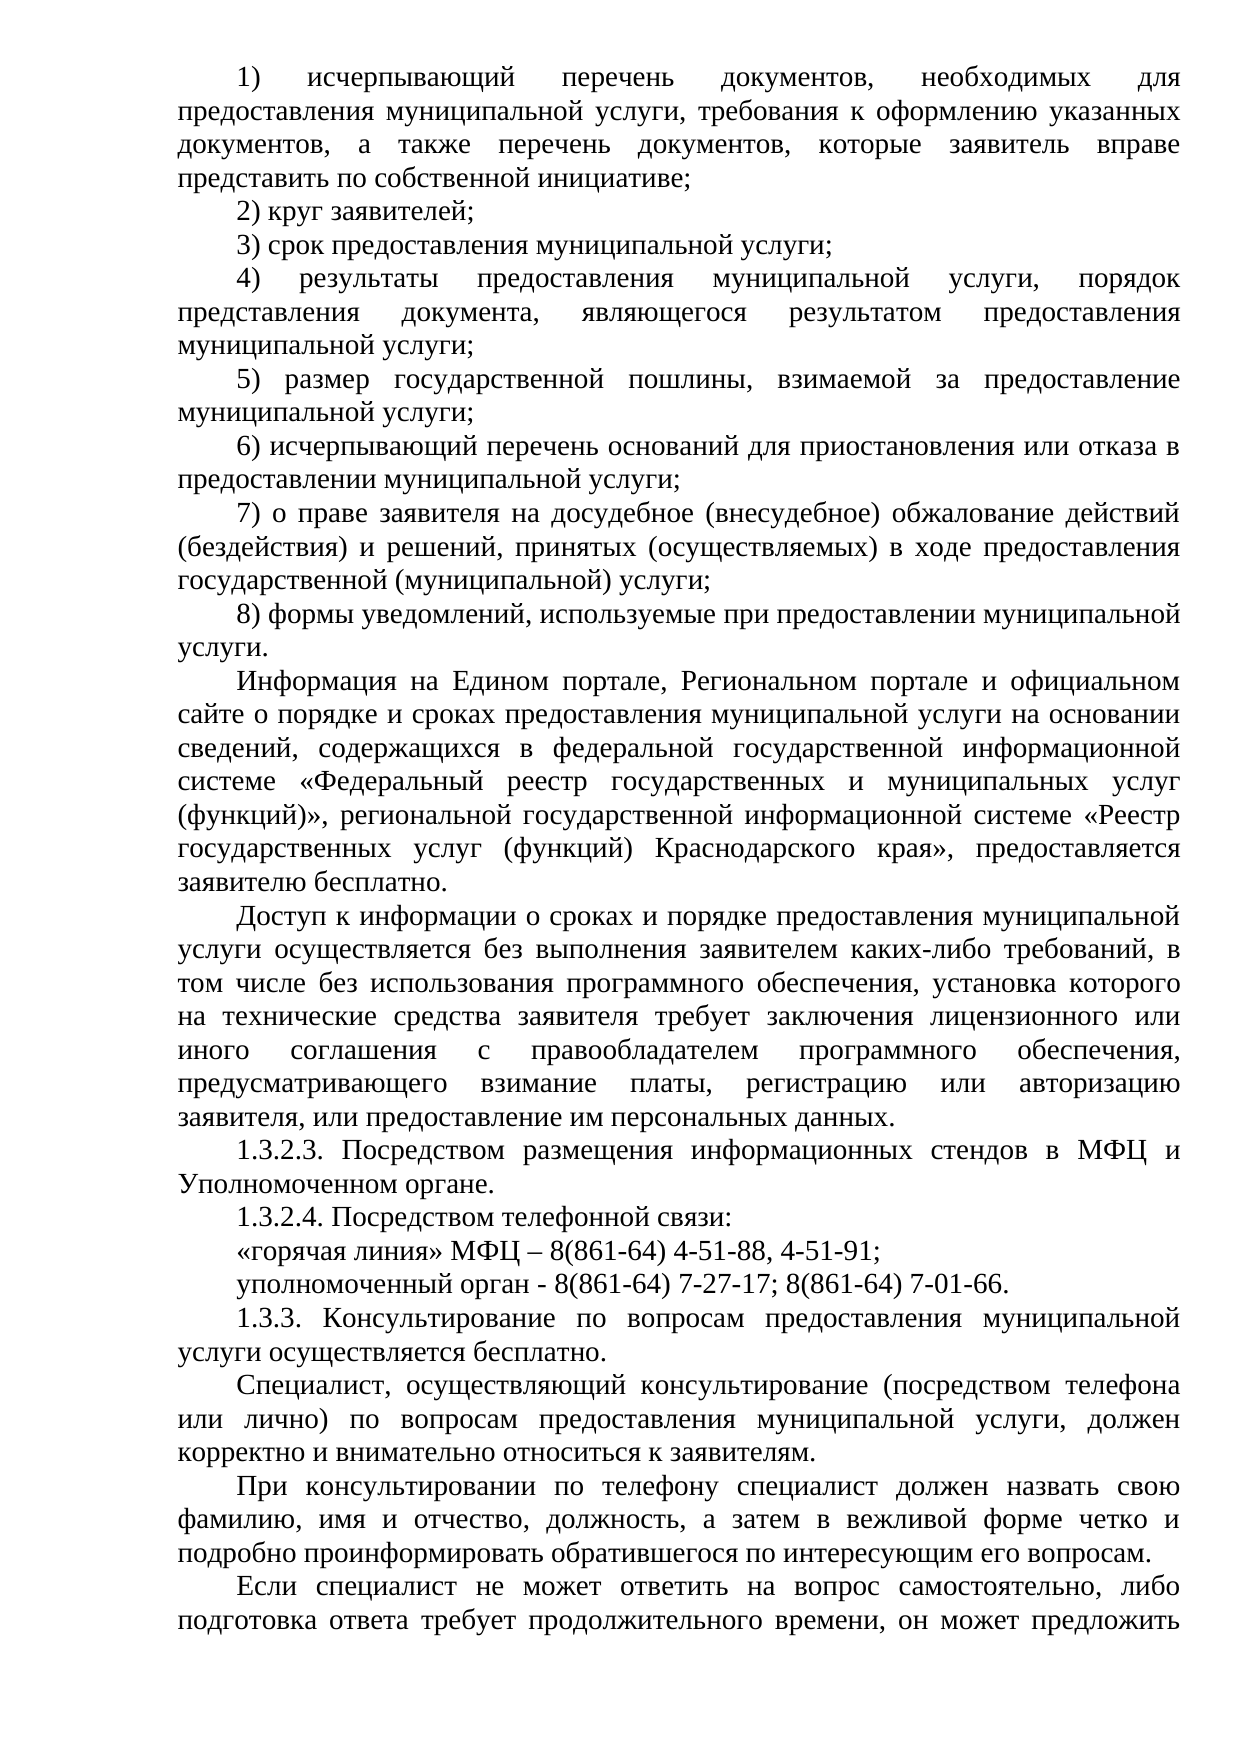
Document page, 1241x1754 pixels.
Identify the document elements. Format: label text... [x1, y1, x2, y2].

text 1.3.2.4. Посредством телефонной связи: [177, 1199, 1181, 1233]
text 1) исчерпывающий перечень документов, необходимых для предоставления муниципальной услуги, требования к оформлению указанных документов, а также перечень документов, которые заявитель вправе представить по собственной инициативе; [177, 59, 1181, 193]
text При консультировании по телефону специалист должен назвать свою фамилию, имя и отчество, должность, а затем в вежливой форме четко и подробно проинформировать обратившегося по интересующим его вопросам. [177, 1468, 1181, 1568]
text 4) результаты предоставления муниципальной услуги, порядок представления документа, являющегося результатом предоставления муниципальной услуги; [177, 260, 1181, 361]
text 1.3.2.3. Посредством размещения информационных стендов в МФЦ и Уполномоченном органе. [177, 1132, 1181, 1199]
text Доступ к информации о сроках и порядке предоставления муниципальной услуги осуществляется без выполнения заявителем каких-либо требований, в том числе без использования программного обеспечения, установка которого на технические средства заявителя требует заключения лицензионного или иного соглашения с правообладателем программного обеспечения, предусматривающего взимание платы, регистрацию или авторизацию заявителя, или предоставление им персональных данных. [177, 898, 1181, 1132]
text 8) формы уведомлений, используемые при предоставлении муниципальной услуги. [177, 596, 1181, 663]
text 5) размер государственной пошлины, взимаемой за предоставление муниципальной услуги; [177, 361, 1181, 428]
text Информация на Едином портале, Региональном портале и официальном сайте о порядке и сроках предоставления муниципальной услуги на основании сведений, содержащихся в федеральной государственной информационной системе «Федеральный реестр государственных и муниципальных услуг (функций)», региональной государственной информационной системе «Реестр государственных услуг (функций) Краснодарского края», предоставляется заявителю бесплатно. [177, 663, 1181, 898]
text уполномоченный орган - 8(861-64) 7-27-17; 8(861-64) 7-01-66. [177, 1267, 1181, 1300]
text 6) исчерпывающий перечень оснований для приостановления или отказа в предоставлении муниципальной услуги; [177, 428, 1181, 495]
text Специалист, осуществляющий консультирование (посредством телефона или лично) по вопросам предоставления муниципальной услуги, должен корректно и внимательно относиться к заявителям. [177, 1367, 1181, 1468]
text 3) срок предоставления муниципальной услуги; [177, 227, 1181, 260]
text 1.3.3. Консультирование по вопросам предоставления муниципальной услуги осуществляется бесплатно. [177, 1300, 1181, 1367]
text «горячая линия» МФЦ – 8(861-64) 4-51-88, 4-51-91; [177, 1233, 1181, 1267]
text 7) о праве заявителя на досудебное (внесудебное) обжалование действий (бездействия) и решений, принятых (осуществляемых) в ходе предоставления государственной (муниципальной) услуги; [177, 495, 1181, 596]
text 2) круг заявителей; [177, 193, 1181, 227]
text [177, 1568, 1181, 1636]
